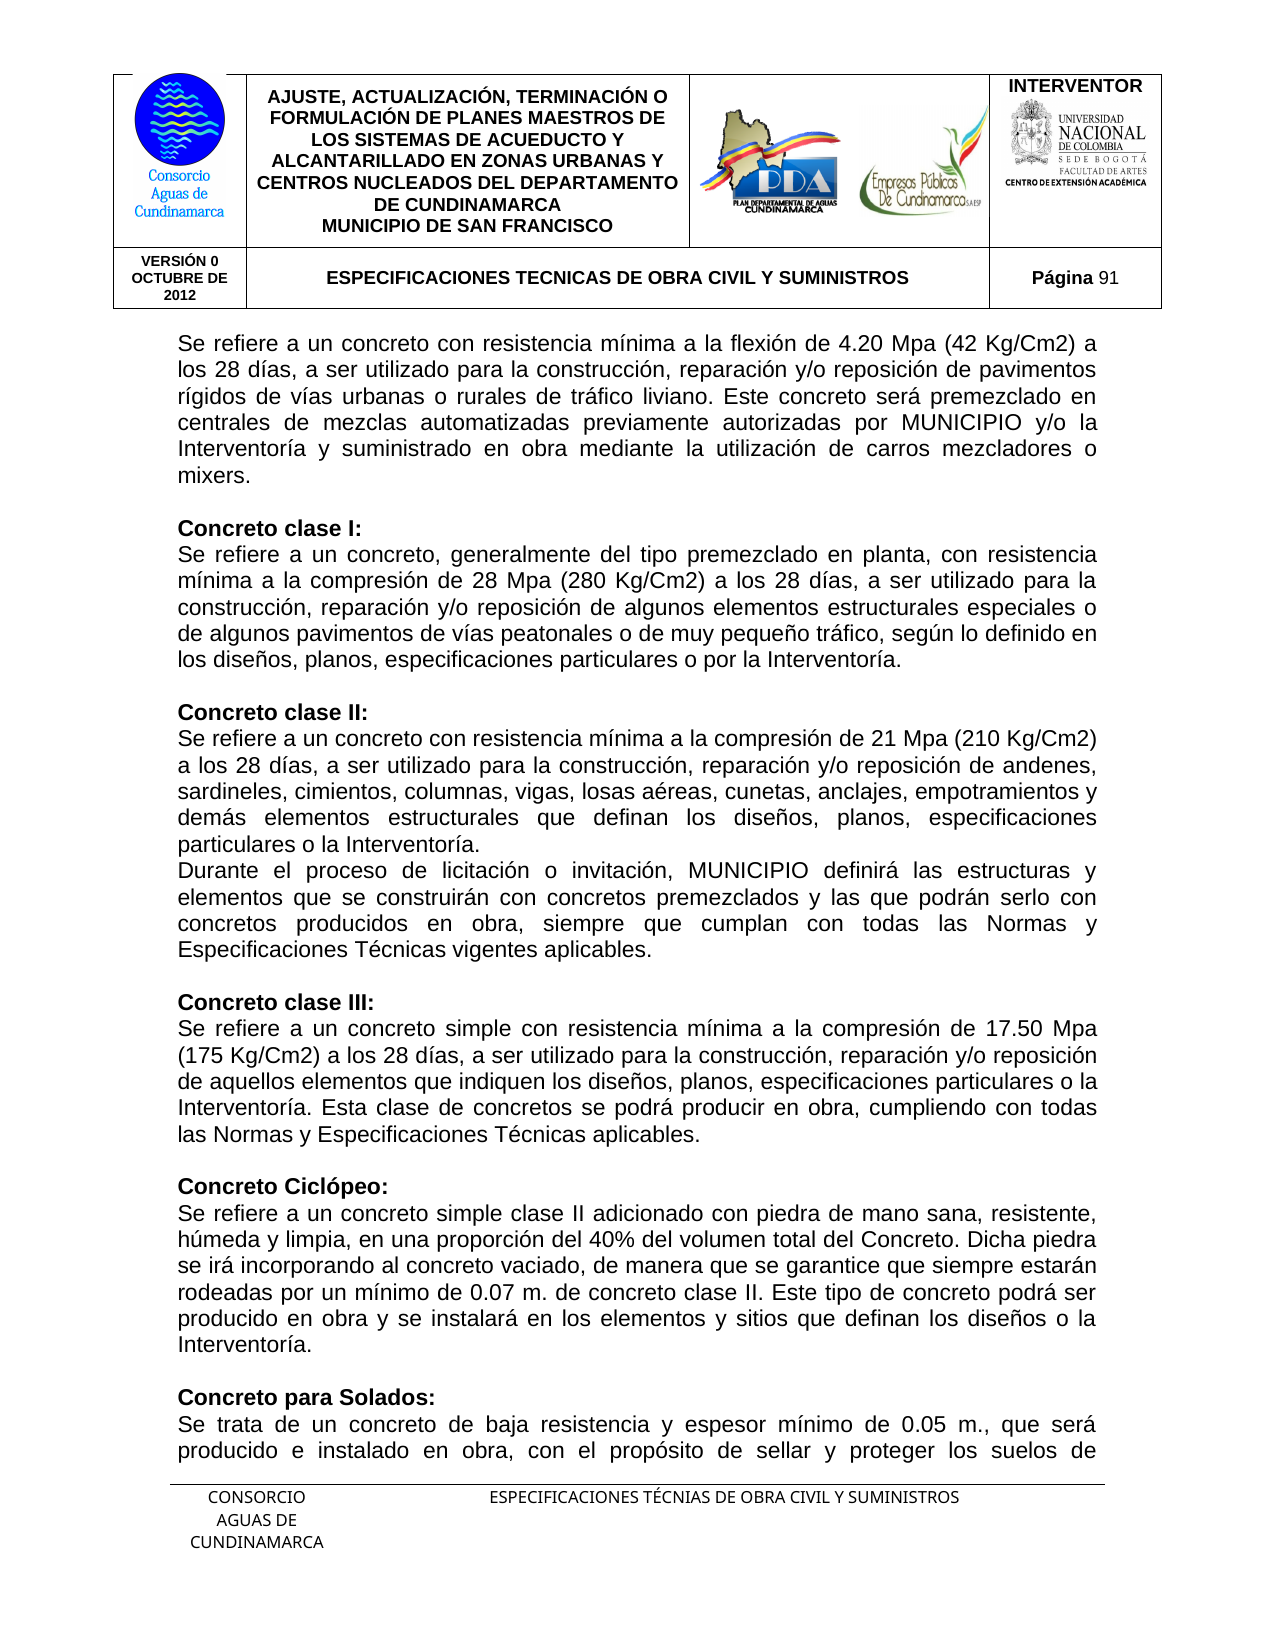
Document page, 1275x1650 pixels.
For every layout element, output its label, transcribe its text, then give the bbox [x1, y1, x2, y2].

text Concreto clase III: [177, 989, 1098, 1015]
text Concreto Ciclópeo: [177, 1173, 1098, 1200]
picture [699, 108, 841, 214]
picture [858, 105, 990, 217]
text Se refiere a un concreto simple con resistencia mínima a la compresión de 17.50 Mpa (175 Kg/Cm2) a los 28 días, a ser utilizado para la construcción, reparación y/o reposición de aquellos elementos que indiquen los diseños, planos, especificaciones particulares o la Interventoría. Esta clase de concretos se podrá producir en obra, cumpliendo con todas las Normas y Especificaciones Técnicas aplicables. [177, 1015, 1098, 1147]
text Se refiere a un concreto simple clase II adicionado con piedra de mano sana, resistente, húmeda y limpia, en una proporción del 40% del volumen total del Concreto. Dicha piedra se irá incorporando al concreto vaciado, de manera que se garantice que siempre estarán rodeadas por un mínimo de 0.07 m. de concreto clase II. Este tipo de concreto podrá ser producido en obra y se instalará en los elementos y sitios que definan los diseños o la Interventoría. [177, 1200, 1098, 1358]
text Se refiere a un concreto con resistencia mínima a la flexión de 4.20 Mpa (42 Kg/Cm2) a los 28 días, a ser utilizado para la construcción, reparación y/o reposición de pavimentos rígidos de vías urbanas o rurales de tráfico liviano. Este concreto será premezclado en centrales de mezclas automatizadas previamente autorizadas por MUNICIPIO y/o la Interventoría y suministrado en obra mediante la utilización de carros mezcladores o mixers. [177, 330, 1098, 488]
text Concreto para Solados: [177, 1384, 1098, 1411]
text Se refiere a un concreto, generalmente del tipo premezclado en planta, con resistencia mínima a la compresión de 28 Mpa (280 Kg/Cm2) a los 28 días, a ser utilizado para la construcción, reparación y/o reposición de algunos elementos estructurales especiales o de algunos pavimentos de vías peatonales o de muy pequeño tráfico, según lo definido en los diseños, planos, especificaciones particulares o por la Interventoría. [177, 541, 1098, 673]
text Concreto clase II: [177, 699, 1098, 725]
text Se refiere a un concreto con resistencia mínima a la compresión de 21 Mpa (210 Kg/Cm2) a los 28 días, a ser utilizado para la construcción, reparación y/o reposición de andenes, sardineles, cimientos, columnas, vigas, losas aéreas, cunetas, anclajes, empotramientos y demás elementos estructurales que definan los diseños, planos, especificaciones particulares o la Interventoría. [177, 725, 1098, 857]
picture [132, 73, 227, 218]
text Concreto clase I: [177, 514, 1098, 541]
picture [1001, 96, 1150, 188]
text Durante el proceso de licitación o invitación, MUNICIPIO definirá las estructuras y elementos que se construirán con concretos premezclados y las que podrán serlo con concretos producidos en obra, siempre que cumplan con todas las Normas y Especificaciones Técnicas vigentes aplicables. [177, 857, 1098, 962]
